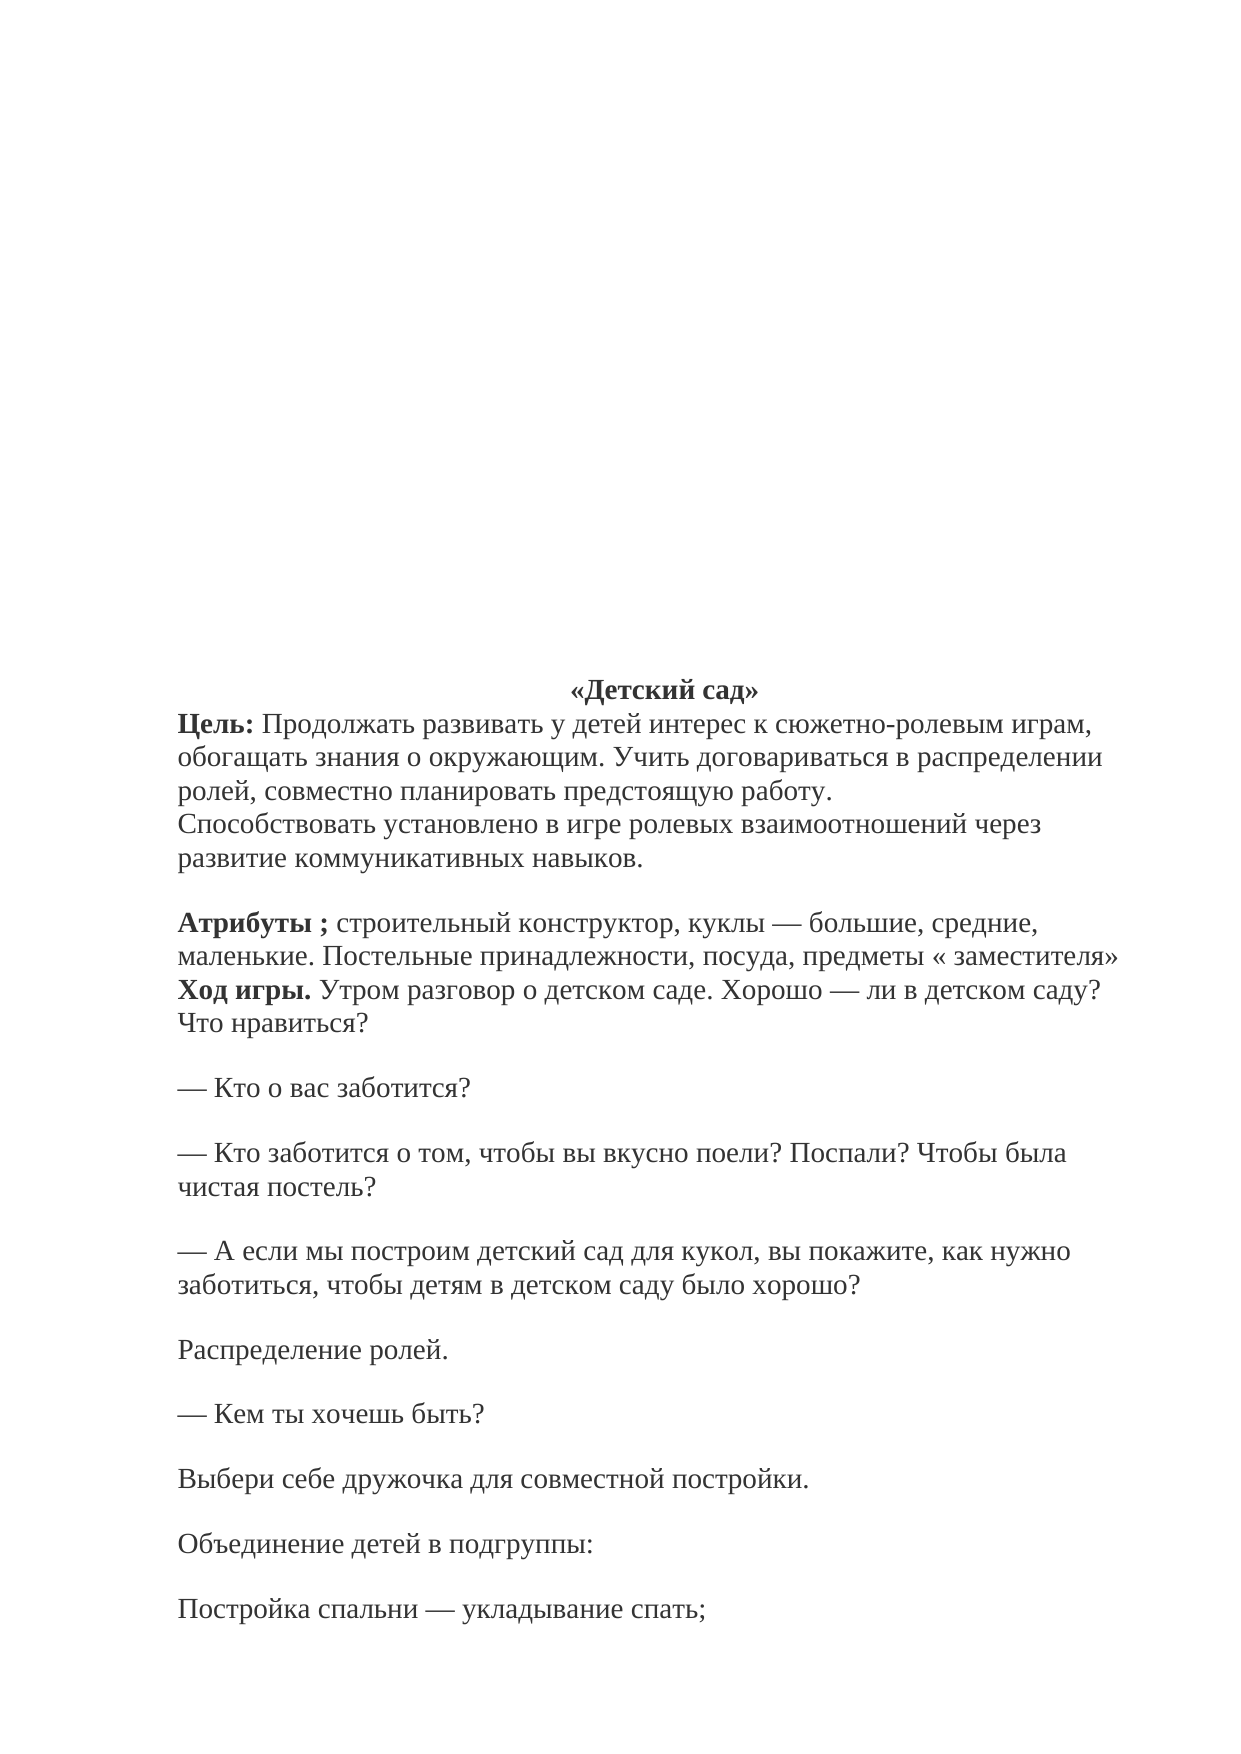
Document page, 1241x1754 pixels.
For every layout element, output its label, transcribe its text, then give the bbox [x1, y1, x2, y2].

text Атрибуты ; строительный конструктор, куклы — большие, средние, маленькие. Постельные принадлежности, посуда, предметы « заместителя» [177, 905, 1152, 972]
text Постройка спальни — укладывание спать; [177, 1591, 1152, 1624]
text Что нравиться? [177, 1006, 1152, 1039]
text «Детский сад» [177, 672, 1152, 706]
text — Кем ты хочешь быть? [177, 1397, 1152, 1430]
text — А если мы построим детский сад для кукол, вы покажите, как нужно заботиться, чтобы детям в детском саду было хорошо? [177, 1233, 1152, 1301]
text Распределение ролей. [177, 1332, 1152, 1365]
text Выбери себе дружочка для совместной постройки. [177, 1461, 1152, 1495]
text Ход игры. Утром разговор о детском саде. Хорошо — ли в детском саду? [177, 972, 1152, 1006]
text Цель: Продолжать развивать у детей интерес к сюжетно-ролевым играм, обогащать знания о окружающим. Учить договариваться в распределении ролей, совместно планировать предстоящую работу. [177, 706, 1152, 807]
text Способствовать установлено в игре ролевых взаимоотношений через развитие коммуникативных навыков. [177, 807, 1152, 874]
text — Кто о вас заботится? [177, 1070, 1152, 1104]
text Объединение детей в подгруппы: [177, 1526, 1152, 1560]
text — Кто заботится о том, чтобы вы вкусно поели? Поспали? Чтобы была чистая постель? [177, 1135, 1152, 1202]
